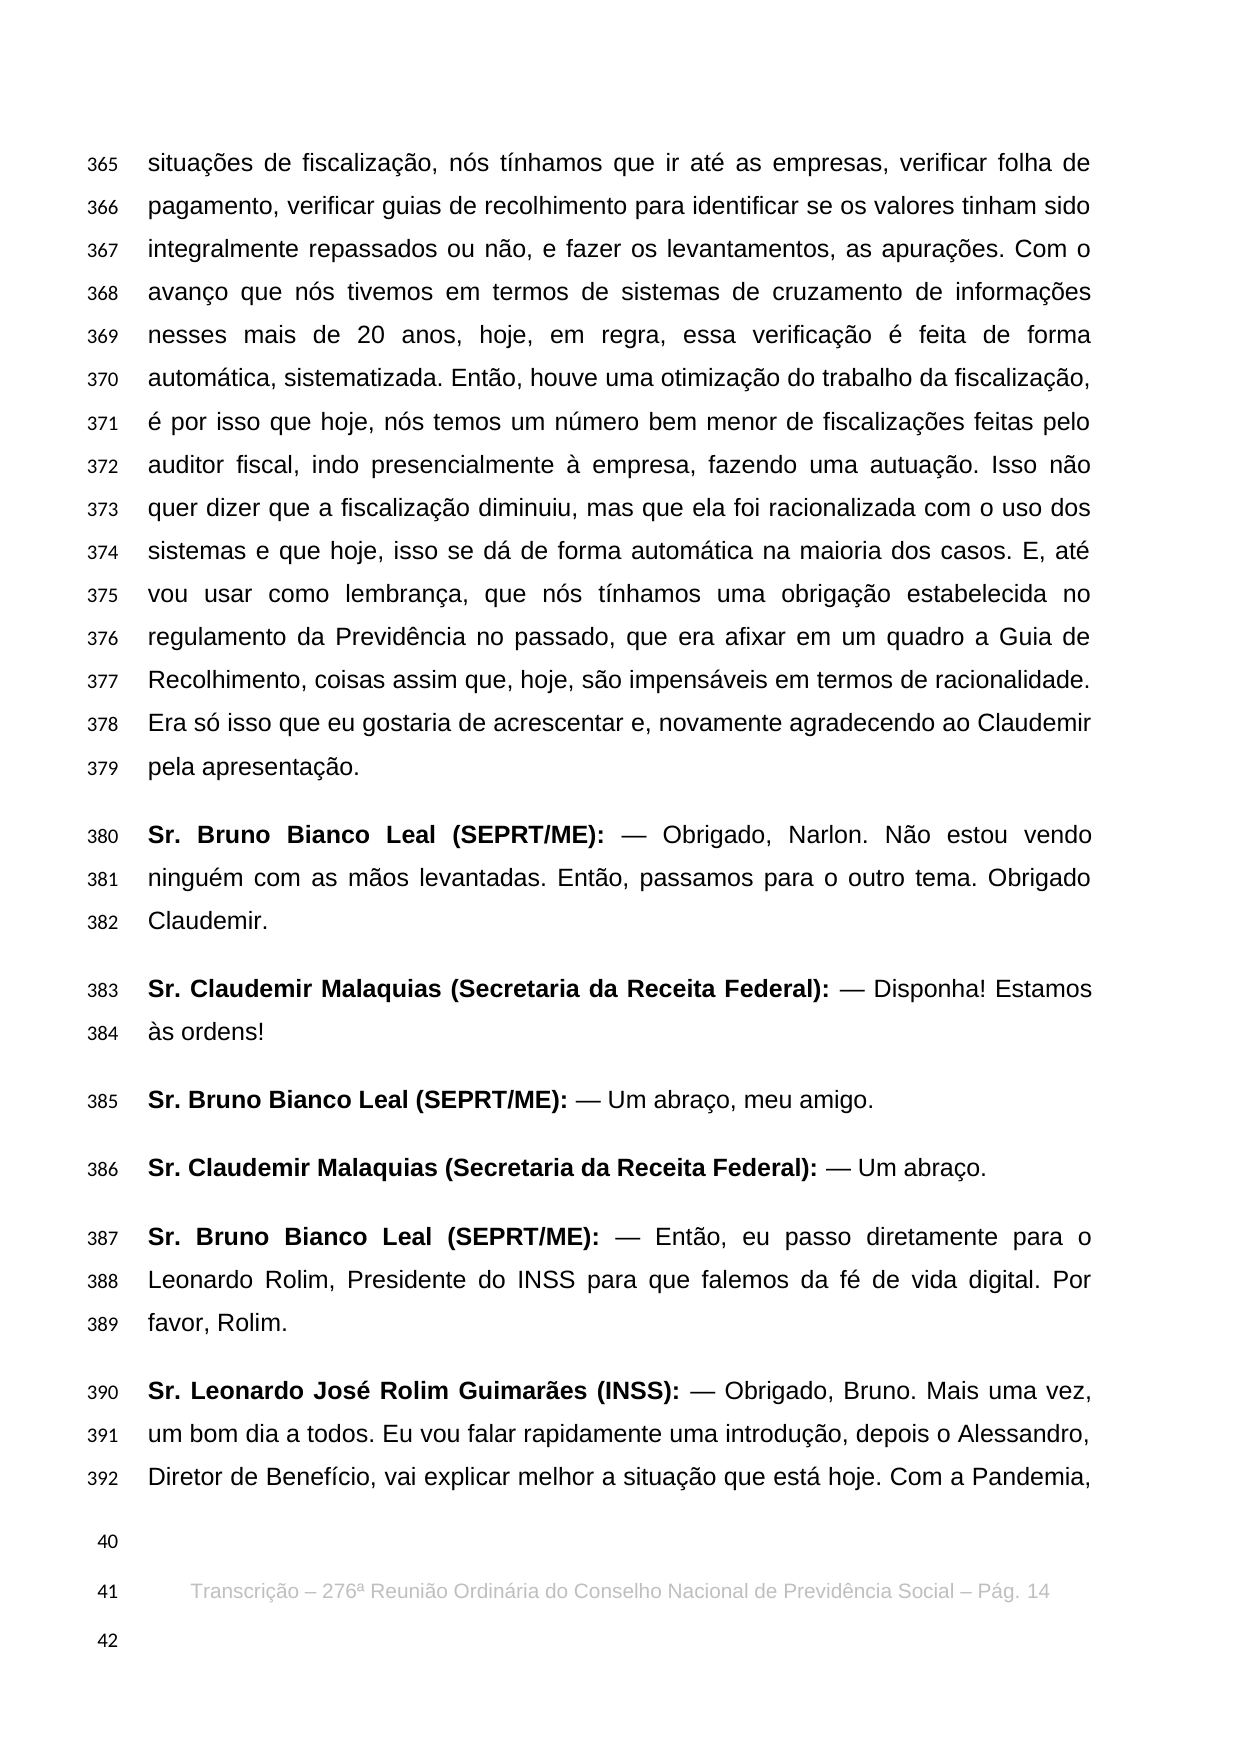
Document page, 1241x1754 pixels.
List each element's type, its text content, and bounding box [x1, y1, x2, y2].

text Sr. Bruno Bianco Leal (SEPRT/ME): — Então, eu passo diretamente para o Leonardo Rolim, Presidente do INSS para que falemos da fé de vida digital. Por favor, Rolim. [148, 1221, 1092, 1336]
text Sr. Claudemir Malaquias (Secretaria da Receita Federal): — Um abraço. [148, 1153, 1092, 1182]
text Sr. Bruno Bianco Leal (SEPRT/ME): — Um abraço, meu amigo. [148, 1085, 1092, 1114]
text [148, 148, 1092, 780]
text Sr. Bruno Bianco Leal (SEPRT/ME): — Obrigado, Narlon. Não estou vendo ninguém com as mãos levantadas. Então, passamos para o outro tema. Obrigado Claudemir. [148, 819, 1092, 934]
text Sr. Claudemir Malaquias (Secretaria da Receita Federal): — Disponha! Estamos às ordens! [148, 974, 1092, 1046]
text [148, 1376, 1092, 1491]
